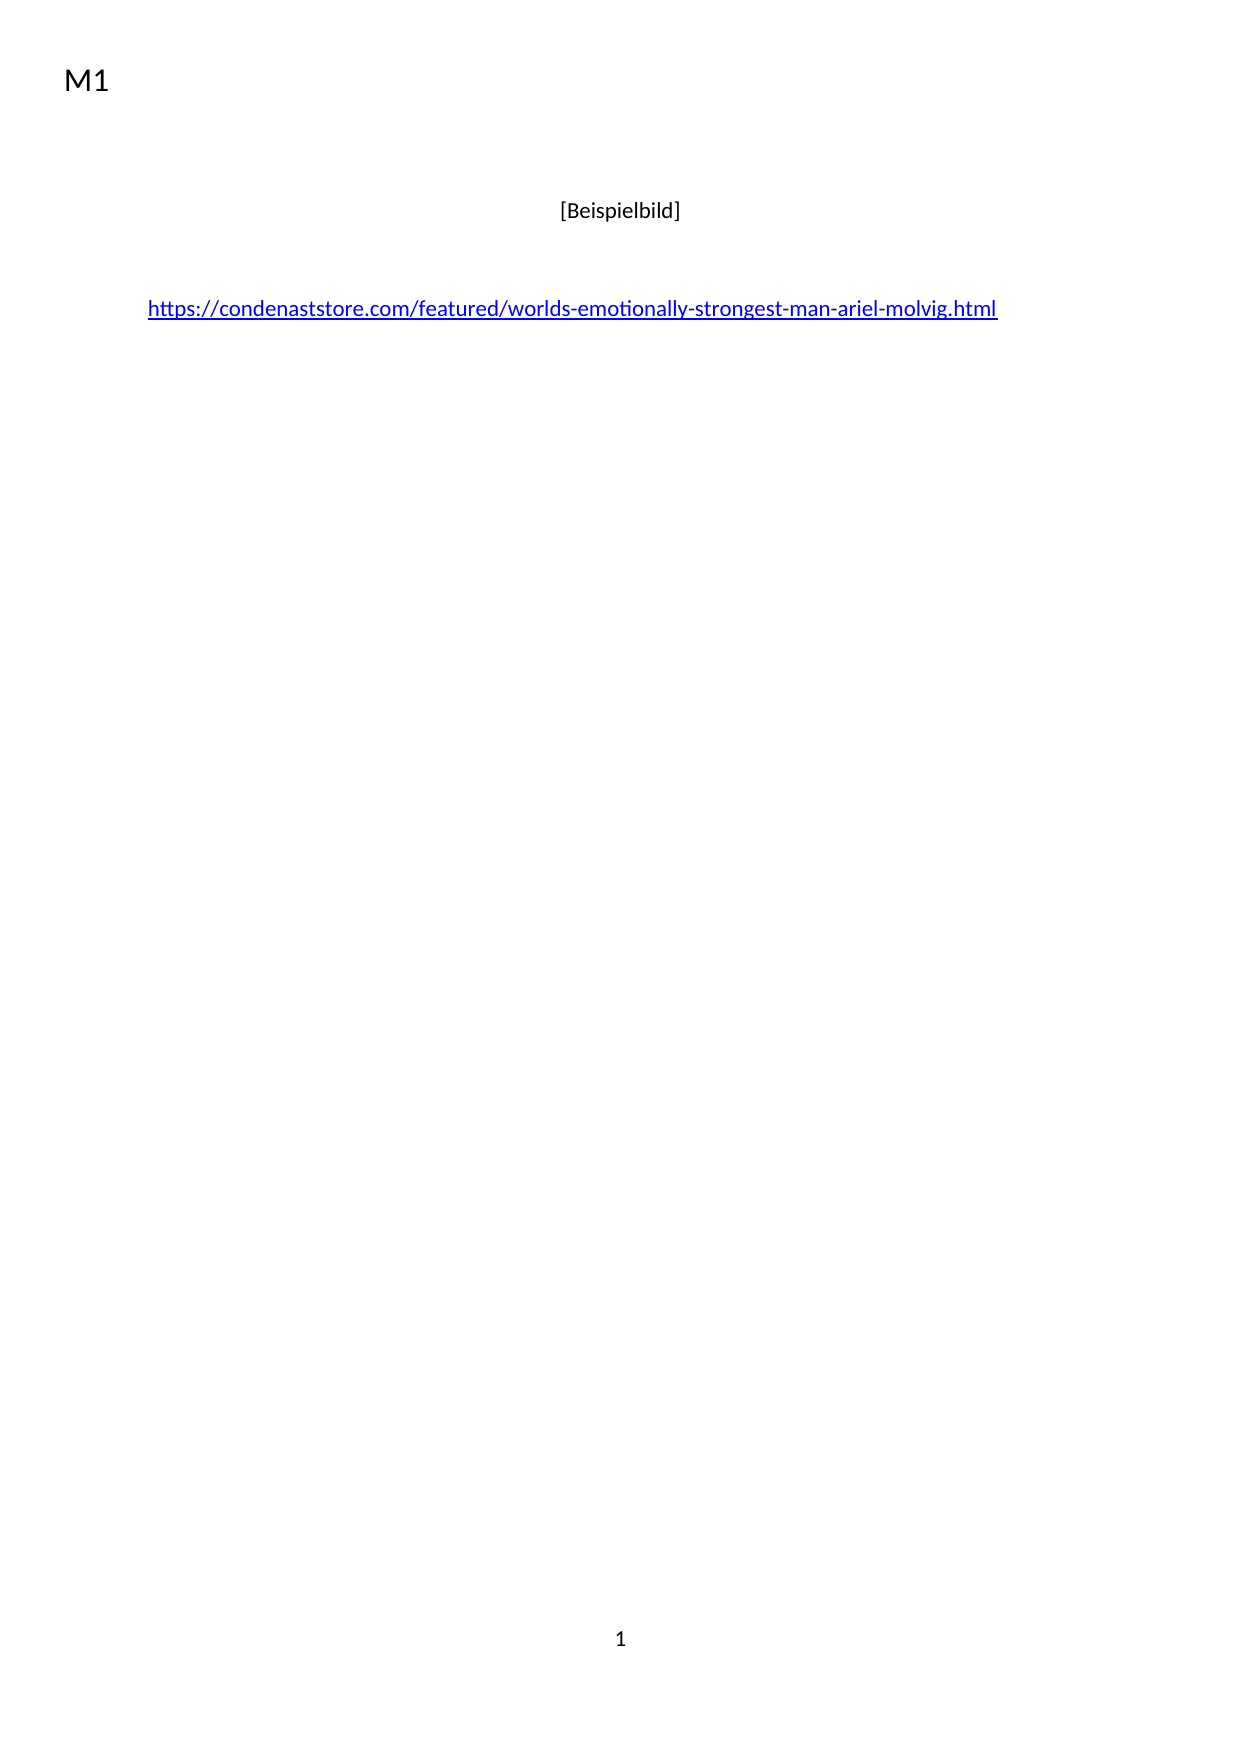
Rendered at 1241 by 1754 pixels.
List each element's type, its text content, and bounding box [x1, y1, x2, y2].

text https://condenaststore.com/featured/worlds-emotionally-strongest-man-ariel-molvig.html [148, 294, 1092, 322]
text [Beispielbild] [148, 197, 1092, 224]
